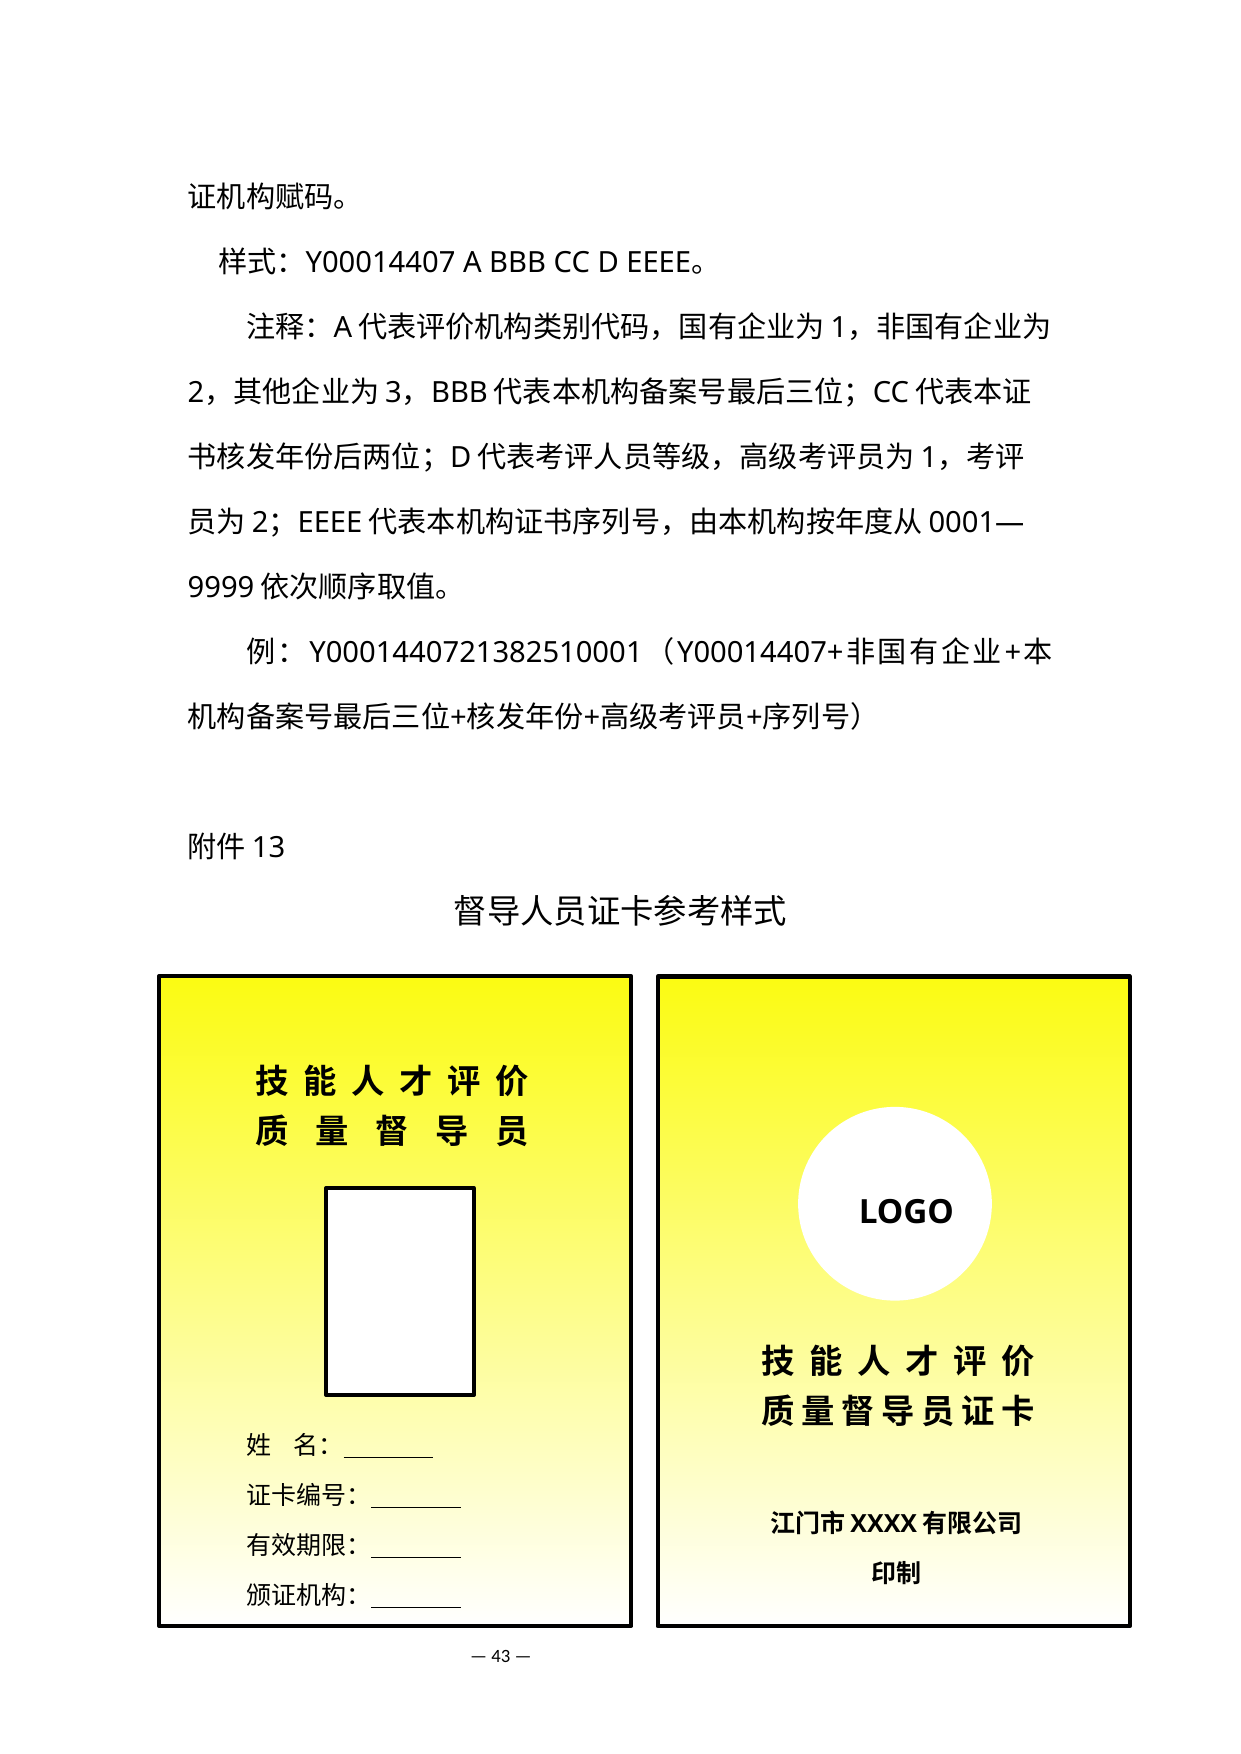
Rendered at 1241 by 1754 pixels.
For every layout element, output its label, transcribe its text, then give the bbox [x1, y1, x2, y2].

text 注释：A代表评价机构类别代码，国有企业为1，非国有企业为2，其他企业为3，BBB代表本机构备案号最后三位；CC代表本证书核发年份后两位；D代表考评人员等级，高级考评员为1，考评员为2；EEEE代表本机构证书序列号，由本机构按年度从0001—9999依次顺序取值。 [187, 292, 1053, 617]
text 附件13 [187, 812, 1053, 877]
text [187, 162, 1053, 227]
text 督导人员证卡参考样式 [187, 877, 1053, 942]
text 例：Y0001440721382510001（Y00014407+非国有企业+本机构备案号最后三位+核发年份+高级考评员+序列号） [187, 617, 1053, 747]
text 样式：Y00014407 A BBB CC D EEEE。 [187, 227, 1053, 292]
